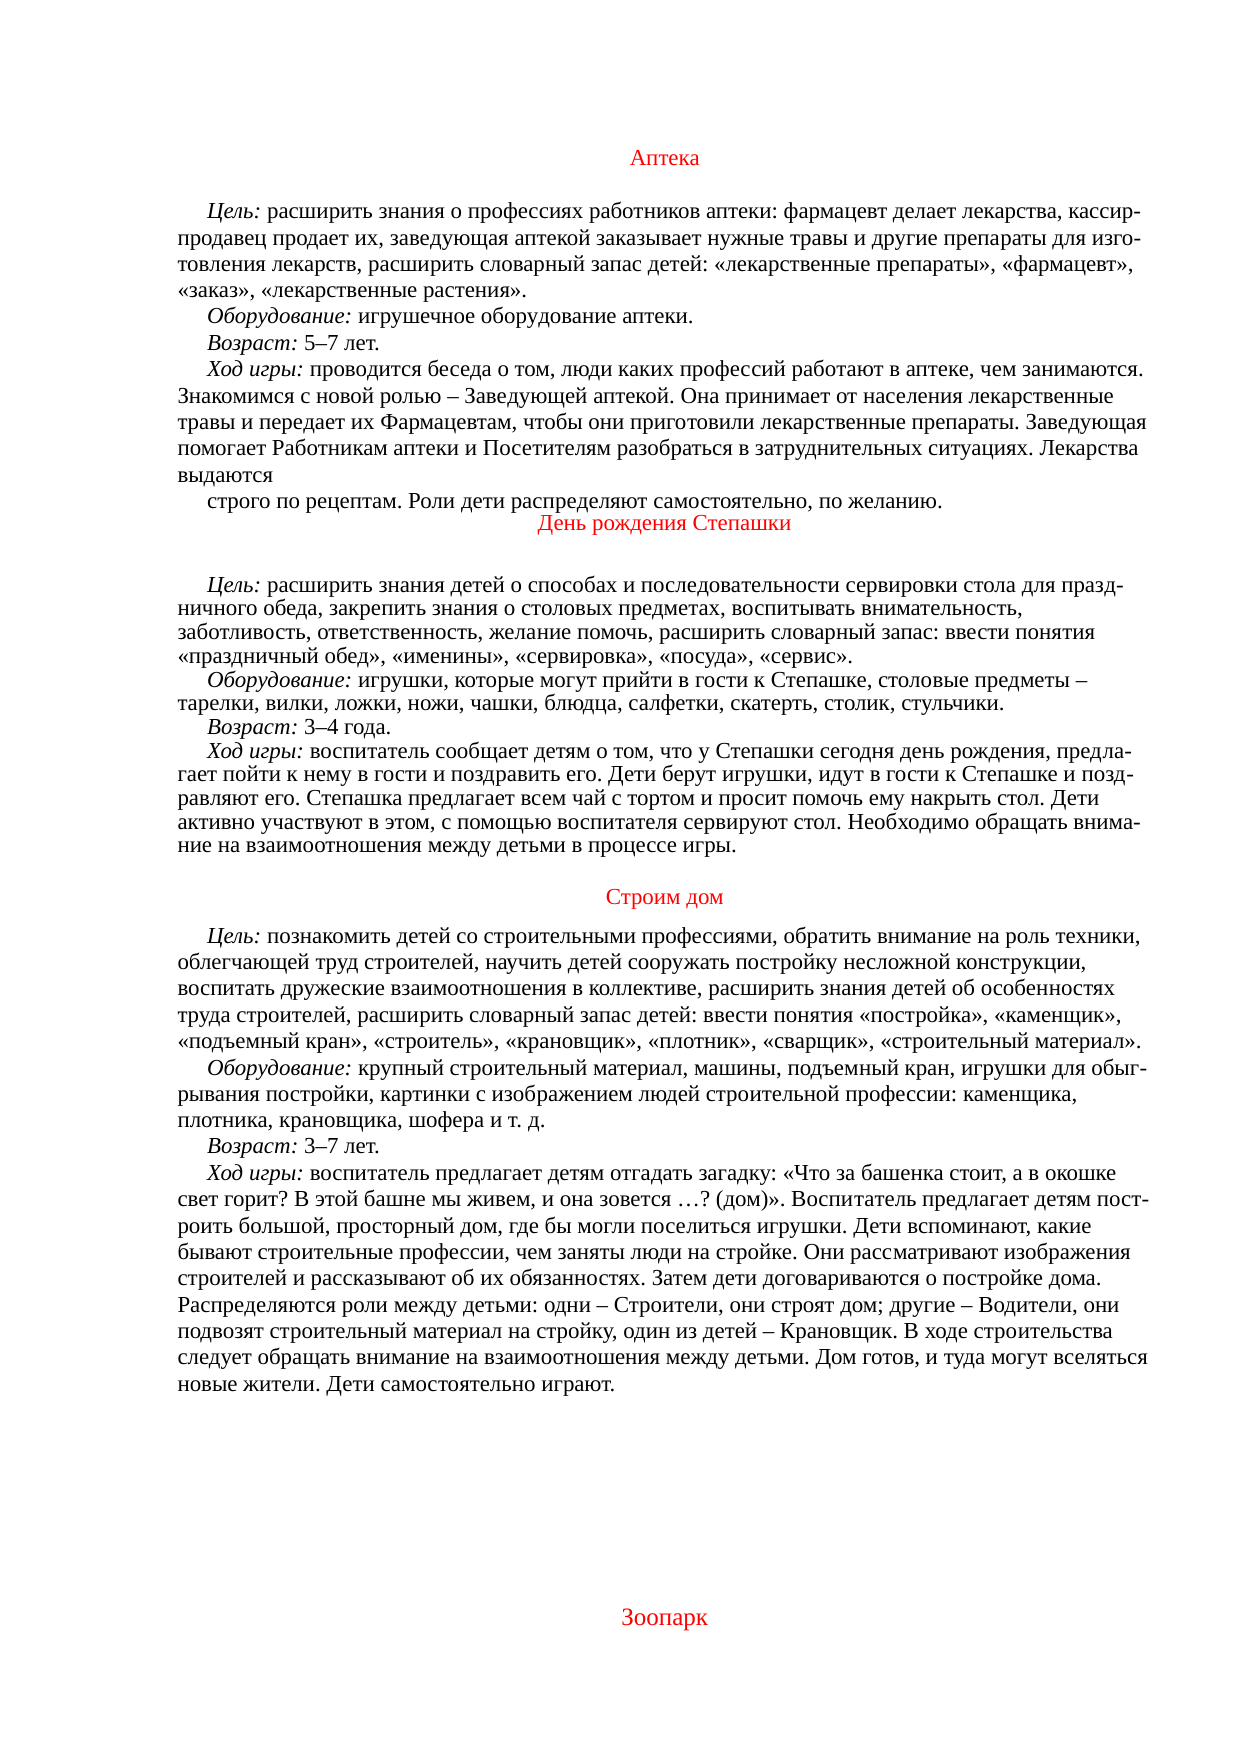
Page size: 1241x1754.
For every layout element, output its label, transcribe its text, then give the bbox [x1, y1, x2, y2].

text Цель: расширить знания детей о способах и последовательности сервировки стола для праздничного обеда, закрепить знания о столовых предметах, воспитывать внимательность, заботливость, ответственность, желание помочь, расширить словарный запас: ввести понятия «праздничный обед», «именины», «сервировка», «посуда», «сервис». [177, 573, 1152, 668]
text Ход игры: воспитатель сообщает детям о том, что у Степашки сегодня день рождения, предлагает пойти к нему в гости и поздравить его. Дети берут игрушки, идут в гости к Степашке и поздравляют его. Степашка предлагает всем чай с тортом и просит помочь ему накрыть стол. Дети активно участвуют в этом, с помощью воспитателя сервируют стол. Необходимо обращать внимание на взаимоотношения между детьми в процессе игры. [177, 739, 1152, 858]
subtitle Строим дом [177, 883, 1152, 909]
text Возраст: 5–7 лет. [177, 329, 1152, 355]
text Оборудование: игрушки, которые могут прийти в гости к Степашке, столовые предметы – тарелки, вилки, ложки, ножи, чашки, блюдца, салфетки, скатерть, столик, стульчики. [177, 668, 1152, 716]
text Цель: познакомить детей со строительными профессиями, обратить внимание на роль техники, облегчающей труд строителей, научить детей сооружать постройку несложной конструкции, воспитать дружеские взаимоотношения в коллективе, расширить знания детей об особенностях труда строителей, расширить словарный запас детей: ввести понятия «постройка», «каменщик», «подъемный кран», «строитель», «крановщик», «плотник», «сварщик», «строительный материал». [177, 922, 1152, 1053]
text Возраст: 3–4 года. [177, 716, 1152, 739]
subtitle Аптека [177, 144, 1152, 171]
text Возраст: 3–7 лет. [177, 1133, 1152, 1159]
text Оборудование: игрушечное оборудование аптеки. [177, 303, 1152, 329]
text Оборудование: крупный строительный материал, машины, подъемный кран, игрушки для обыгрывания постройки, картинки с изображением людей строительной профессии: каменщика, плотника, крановщика, шофера и т. д. [177, 1053, 1152, 1133]
text Ход игры: воспитатель предлагает детям отгадать загадку: «Что за башенка стоит, а в окошке свет горит? В этой башне мы живем, и она зовется …? (дом)». Воспитатель предлагает детям построить большой, просторный дом, где бы могли поселиться игрушки. Дети вспоминают, какие бывают строительные профессии, чем заняты люди на стройке. Они рассматривают изображения строителей и рассказывают об их обязанностях. Затем дети договариваются о постройке дома. Распределяются роли между детьми: одни – Строители, они строят дом; другие – Водители, они подвозят строительный материал на стройку, один из детей – Крановщик. В ходе строительства следует обращать внимание на взаимоотношения между детьми. Дом готов, и туда могут вселяться новые жители. Дети самостоятельно играют. [177, 1159, 1152, 1396]
subtitle Зоопарк [177, 1602, 1152, 1630]
text строго по рецептам. Роли дети распределяют самостоятельно, по желанию. [177, 487, 1152, 513]
text Цель: расширить знания о профессиях работников аптеки: фармацевт делает лекарства, кассир-продавец продает их, заведующая аптекой заказывает нужные травы и другие препараты для изготовления лекарств, расширить словарный запас детей: «лекарственные препараты», «фармацевт», «заказ», «лекарственные растения». [177, 197, 1152, 303]
text Ход игры: проводится беседа о том, люди каких профессий работают в аптеке, чем занимаются. Знакомимся с новой ролью – Заведующей аптекой. Она принимает от населения лекарственные травы и передает их Фармацевтам, чтобы они приготовили лекарственные препараты. Заведующая помогает Работникам аптеки и Посетителям разобраться в затруднительных ситуациях. Лекарства выдаются [177, 355, 1152, 487]
subtitle День рождения Степашки [177, 513, 1152, 534]
